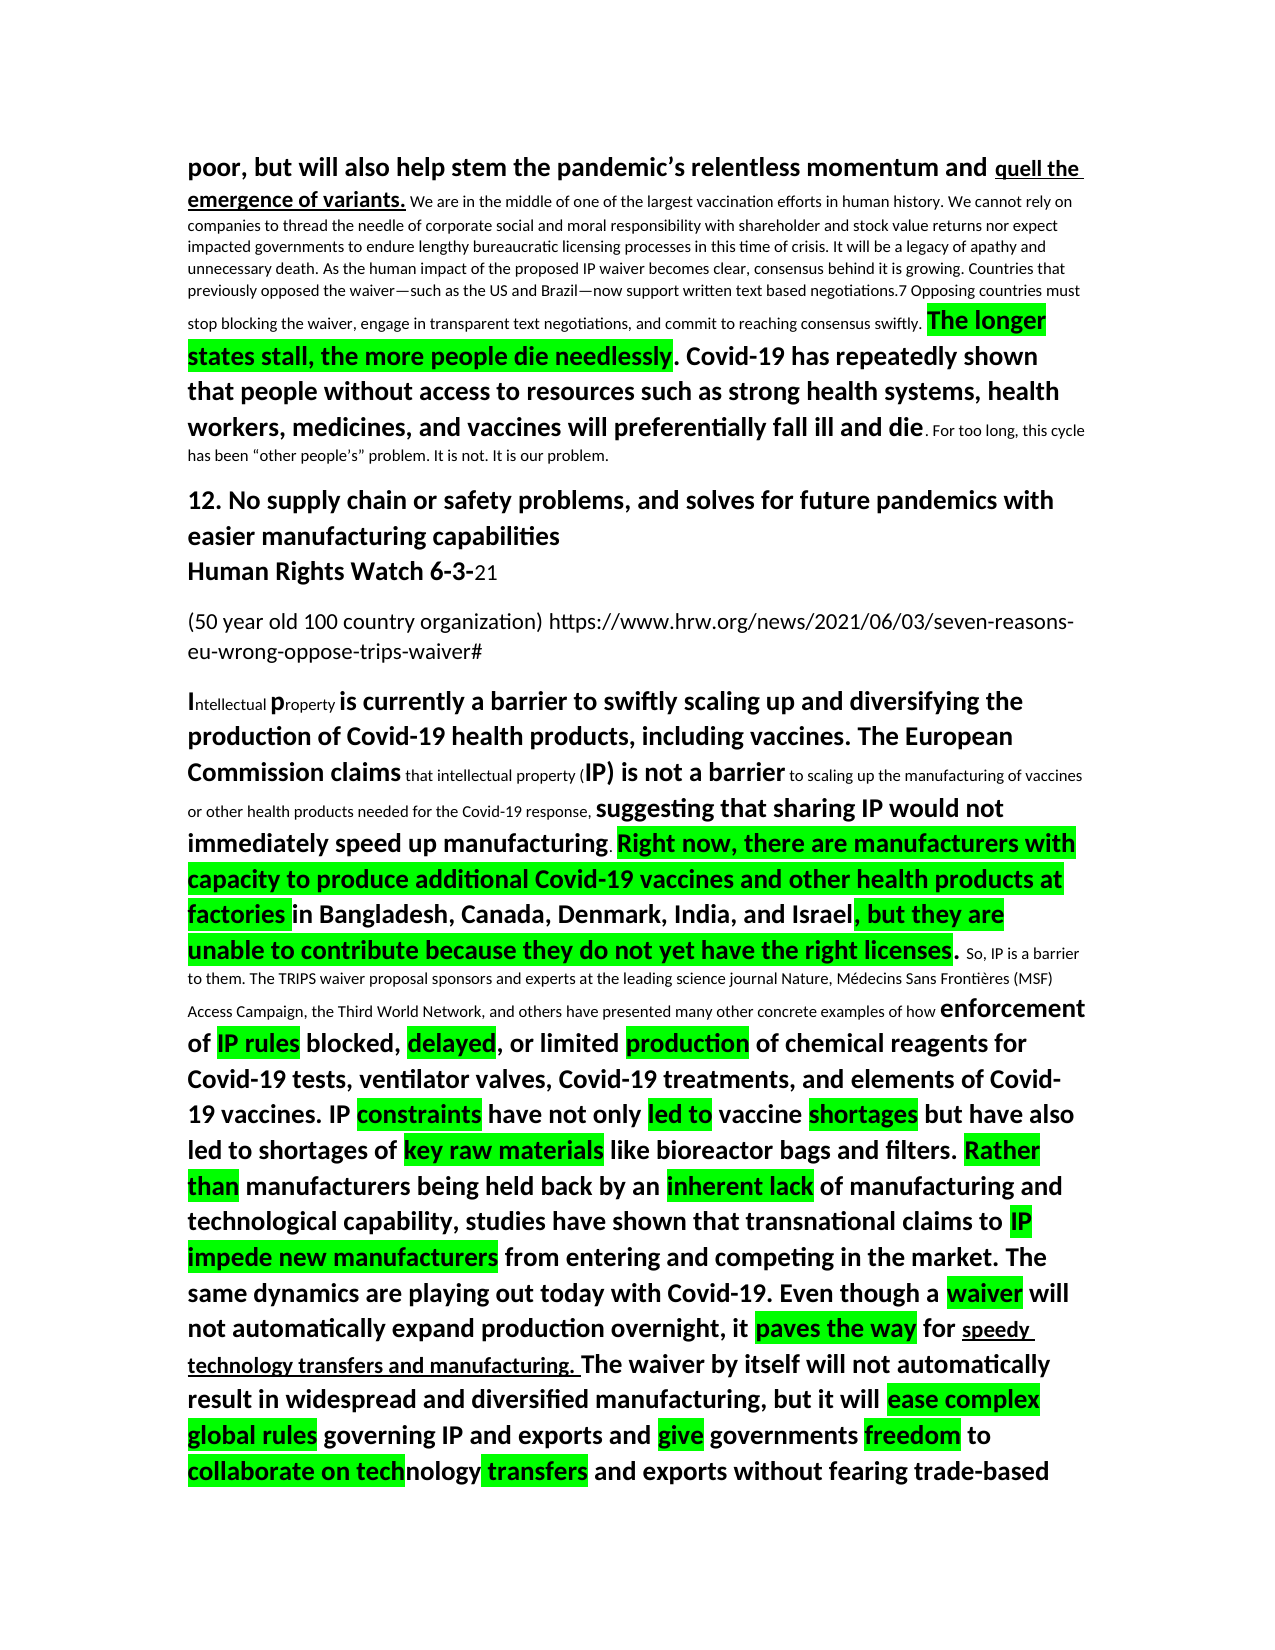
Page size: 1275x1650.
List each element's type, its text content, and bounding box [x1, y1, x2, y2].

text (50 year old 100 country organization) https://www.hrw.org/news/2021/06/03/seven-reasons-eu-wrong-oppose-trips-waiver# [187, 607, 1087, 665]
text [187, 684, 1087, 1487]
subtitle 12. No supply chain or safety problems, and solves for future pandemics with easier manufacturing capabilities [187, 483, 1087, 552]
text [187, 150, 1087, 465]
text Human Rights Watch 6-3-21 [187, 554, 1087, 588]
